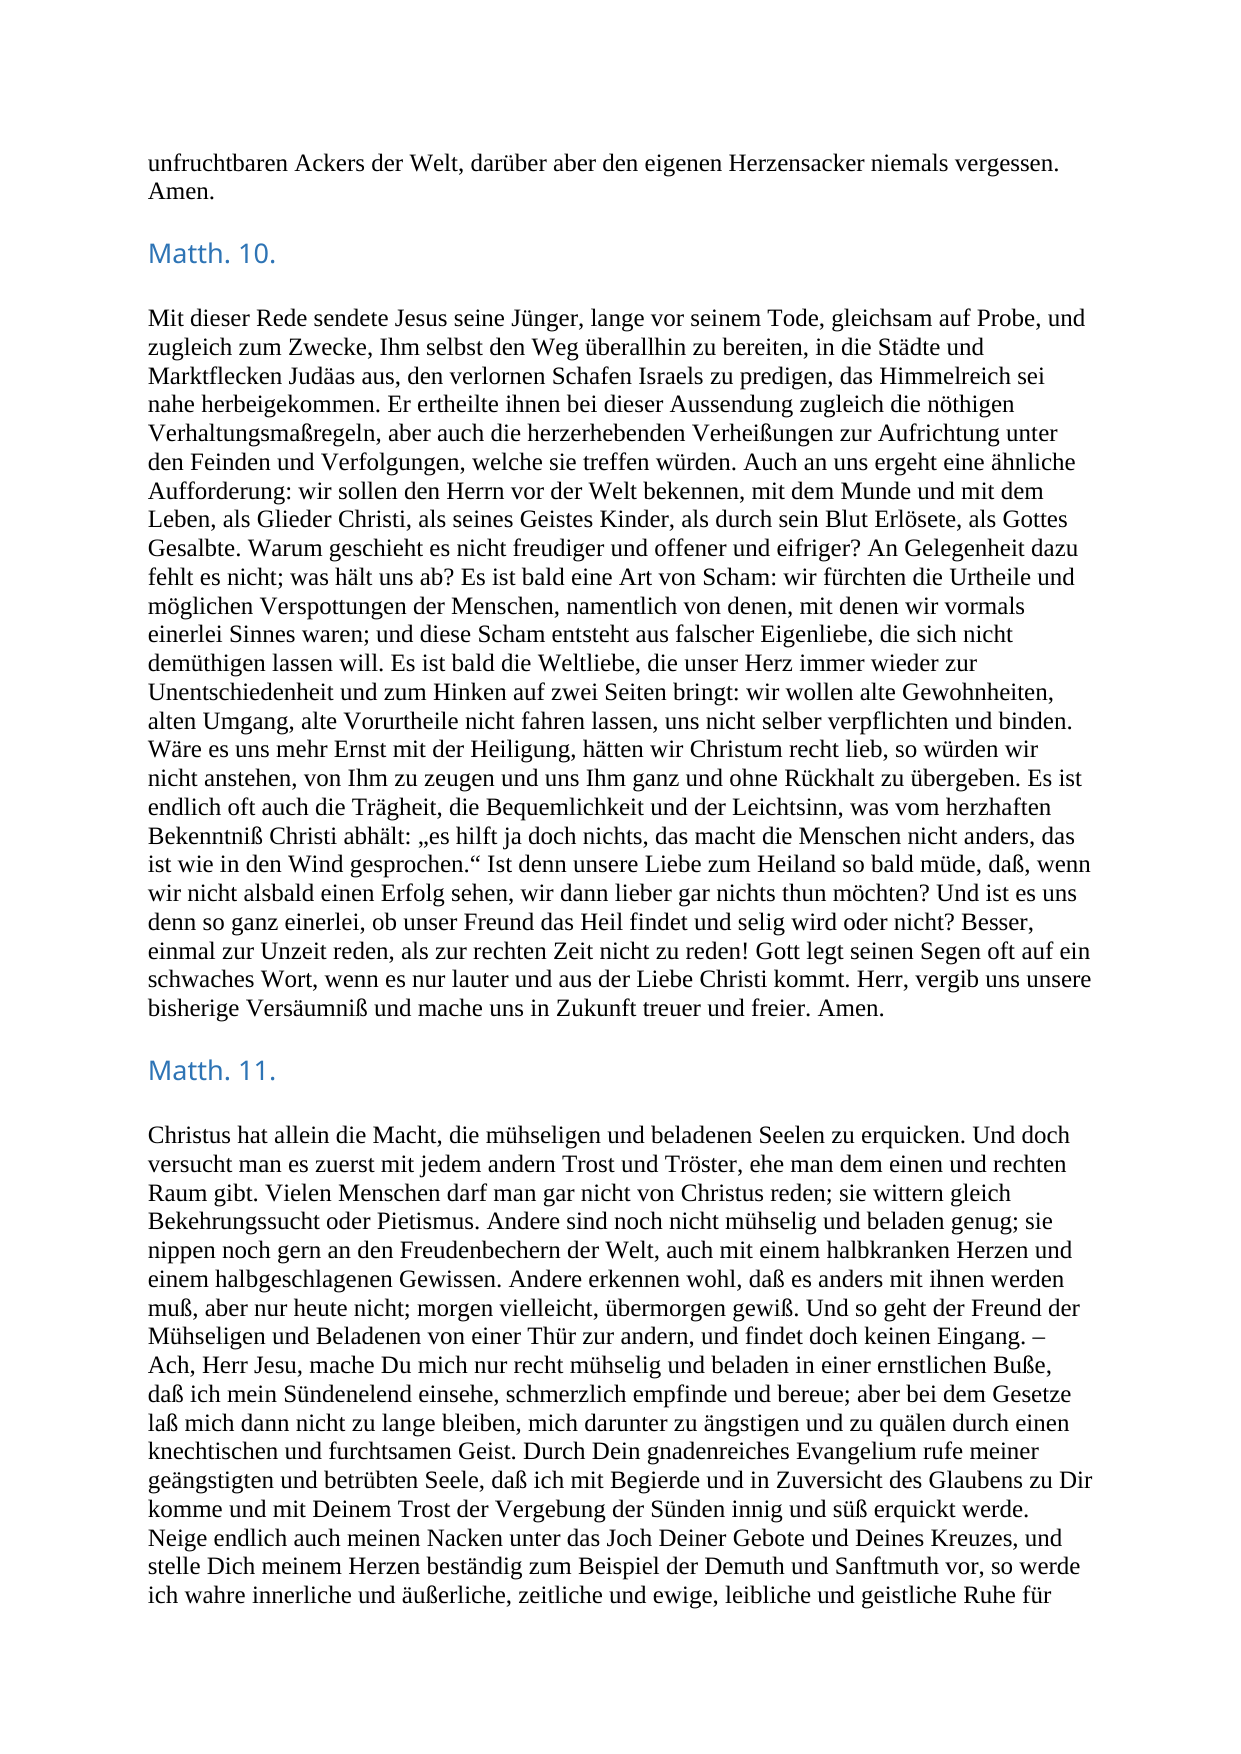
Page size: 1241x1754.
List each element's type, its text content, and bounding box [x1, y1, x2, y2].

text Mit dieser Rede sendete Jesus seine Jünger, lange vor seinem Tode, gleichsam auf Probe, und zugleich zum Zwecke, Ihm selbst den Weg überallhin zu bereiten, in die Städte und Marktflecken Judäas aus, den verlornen Schafen Israels zu predigen, das Himmelreich sei nahe herbeigekommen. Er ertheilte ihnen bei dieser Aussendung zugleich die nöthigen Verhaltungsmaßregeln, aber auch die herzerhebenden Verheißungen zur Aufrichtung unter den Feinden und Verfolgungen, welche sie treffen würden. Auch an uns ergeht eine ähnliche Aufforderung: wir sollen den Herrn vor der Welt bekennen, mit dem Munde und mit dem Leben, als Glieder Christi, als seines Geistes Kinder, als durch sein Blut Erlösete, als Gottes Gesalbte. Warum geschieht es nicht freudiger und offener und eifriger? An Gelegenheit dazu fehlt es nicht; was hält uns ab? Es ist bald eine Art von Scham: wir fürchten die Urtheile und möglichen Verspottungen der Menschen, namentlich von denen, mit denen wir vormals einerlei Sinnes waren; und diese Scham entsteht aus falscher Eigenliebe, die sich nicht demüthigen lassen will. Es ist bald die Weltliebe, die unser Herz immer wieder zur Unentschiedenheit und zum Hinken auf zwei Seiten bringt: wir wollen alte Gewohnheiten, alten Umgang, alte Vorurtheile nicht fahren lassen, uns nicht selber verpflichten und binden. Wäre es uns mehr Ernst mit der Heiligung, hätten wir Christum recht lieb, so würden wir nicht anstehen, von Ihm zu zeugen und uns Ihm ganz und ohne Rückhalt zu übergeben. Es ist endlich oft auch die Trägheit, die Bequemlichkeit und der Leichtsinn, was vom herzhaften Bekenntniß Christi abhält: „es hilft ja doch nichts, das macht die Menschen nicht anders, das ist wie in den Wind gesprochen.“ Ist denn unsere Liebe zum Heiland so bald müde, daß, wenn wir nicht alsbald einen Erfolg sehen, wir dann lieber gar nichts thun möchten? Und ist es uns denn so ganz einerlei, ob unser Freund das Heil findet und selig wird oder nicht? Besser, einmal zur Unzeit reden, als zur rechten Zeit nicht zu reden! Gott legt seinen Segen oft auf ein schwaches Wort, wenn es nur lauter und aus der Liebe Christi kommt. Herr, vergib uns unsere bisherige Versäumniß und mache uns in Zukunft treuer und freier. Amen. [148, 303, 1093, 1022]
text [148, 1120, 1093, 1609]
subtitle Matth. 10. [148, 234, 1093, 271]
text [148, 148, 1093, 205]
subtitle Matth. 11. [148, 1051, 1093, 1088]
